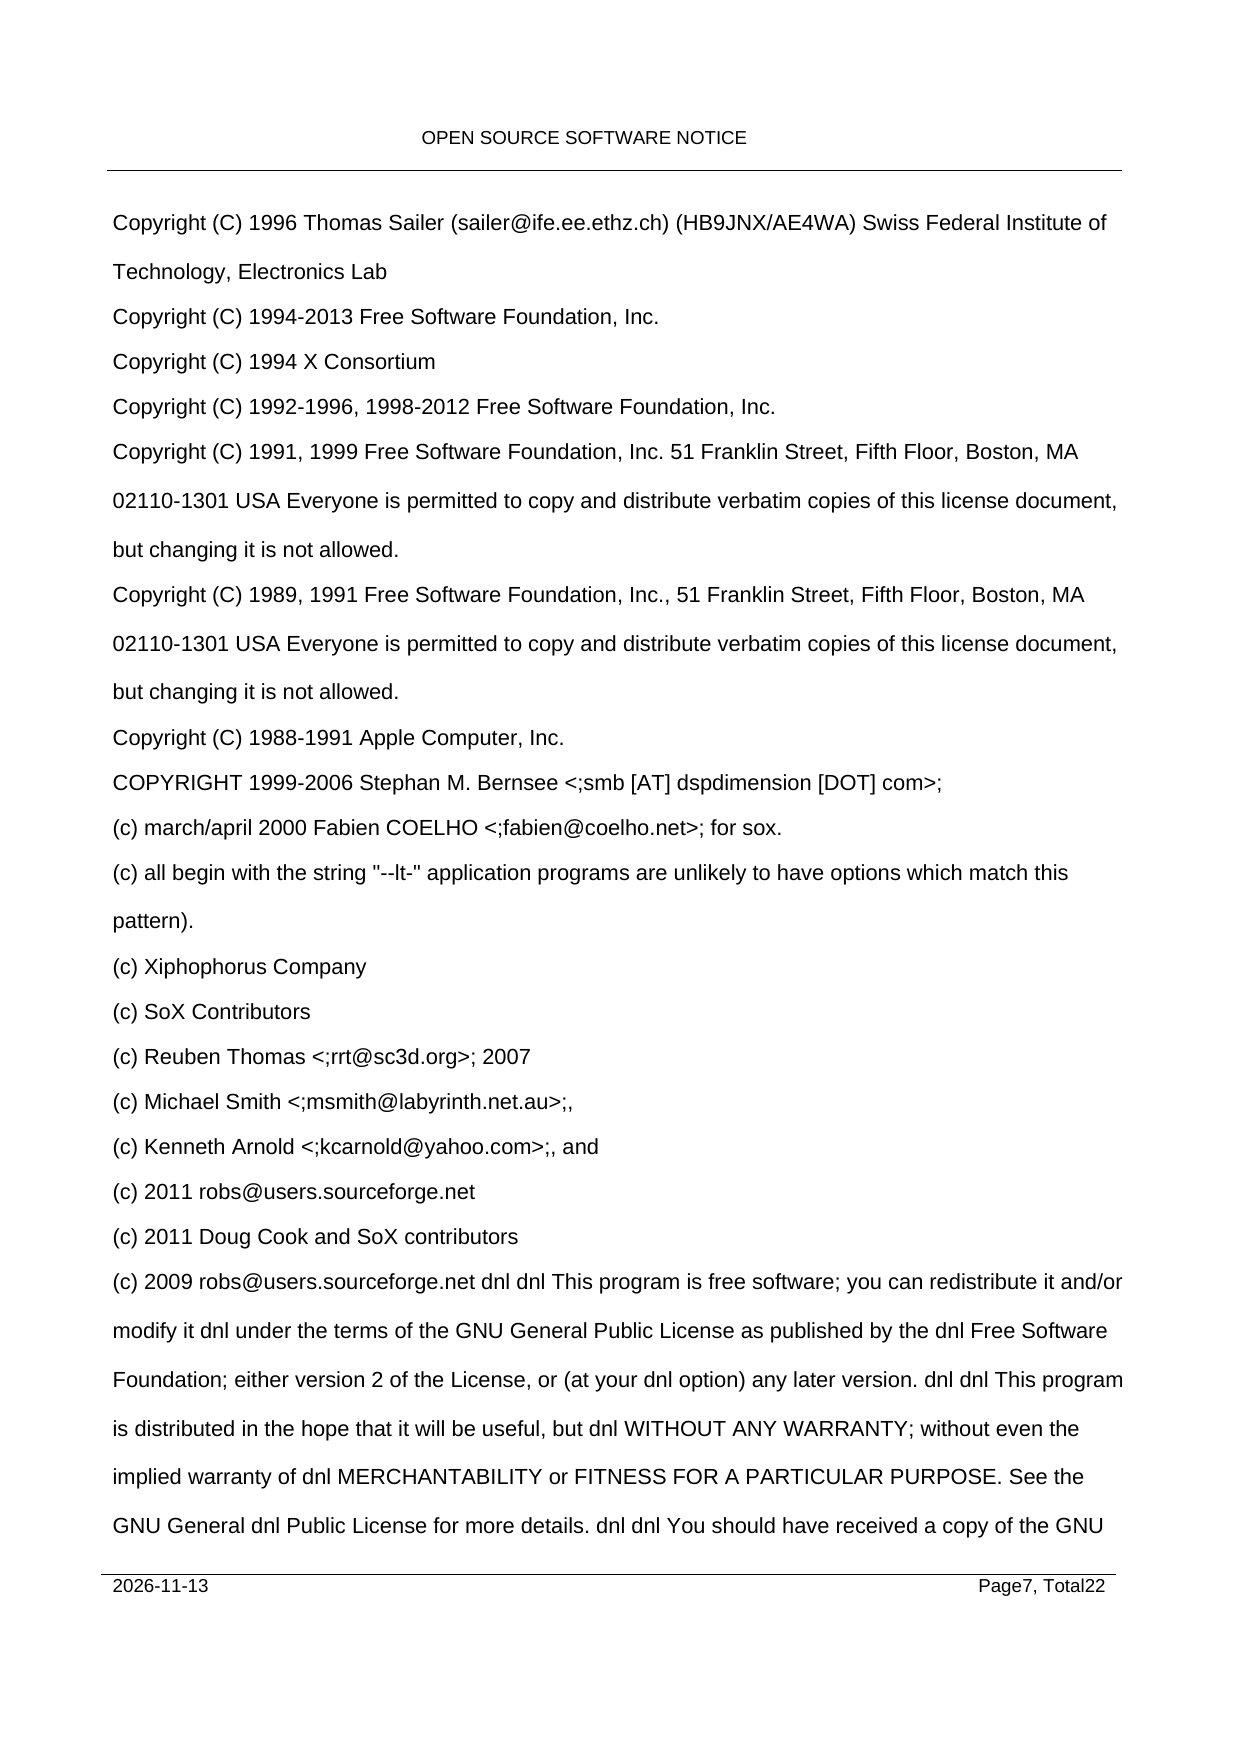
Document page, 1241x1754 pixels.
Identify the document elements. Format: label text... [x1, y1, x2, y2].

text Copyright (C) 1991, 1999 Free Software Foundation, Inc. 51 Franklin Street, Fifth Floor, Boston, MA 02110-1301 USA Everyone is permitted to copy and distribute verbatim copies of this license document, but changing it is not allowed. [112, 436, 1128, 566]
text Copyright (C) 1996 Thomas Sailer (sailer@ife.ee.ethz.ch) (HB9JNX/AE4WA) Swiss Federal Institute of Technology, Electronics Lab [112, 206, 1128, 288]
text Copyright (C) 1994 X Consortium [112, 345, 1128, 378]
text (c) Reuben Thomas <;rrt@sc3d.org>; 2007 [112, 1040, 1128, 1073]
text (c) Michael Smith <;msmith@labyrinth.net.au>;, [112, 1085, 1128, 1118]
text (c) Xiphophorus Company [112, 950, 1128, 982]
text (c) 2011 Doug Cook and SoX contributors [112, 1221, 1128, 1253]
text Copyright (C) 1989, 1991 Free Software Foundation, Inc., 51 Franklin Street, Fifth Floor, Boston, MA 02110-1301 USA Everyone is permitted to copy and distribute verbatim copies of this license document, but changing it is not allowed. [112, 578, 1128, 708]
text (c) SoX Contributors [112, 995, 1128, 1027]
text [112, 1266, 1128, 1542]
text (c) all begin with the string "--lt-" application programs are unlikely to have options which match this pattern). [112, 856, 1128, 937]
text Copyright (C) 1992-1996, 1998-2012 Free Software Foundation, Inc. [112, 390, 1128, 423]
text COPYRIGHT 1999-2006 Stephan M. Bernsee <;smb [AT] dspdimension [DOT] com>; [112, 766, 1128, 798]
text Copyright (C) 1994-2013 Free Software Foundation, Inc. [112, 300, 1128, 333]
text (c) march/april 2000 Fabien COELHO <;fabien@coelho.net>; for sox. [112, 811, 1128, 843]
text (c) Kenneth Arnold <;kcarnold@yahoo.com>;, and [112, 1130, 1128, 1163]
text Copyright (C) 1988-1991 Apple Computer, Inc. [112, 721, 1128, 753]
text (c) 2011 robs@users.sourceforge.net [112, 1175, 1128, 1208]
